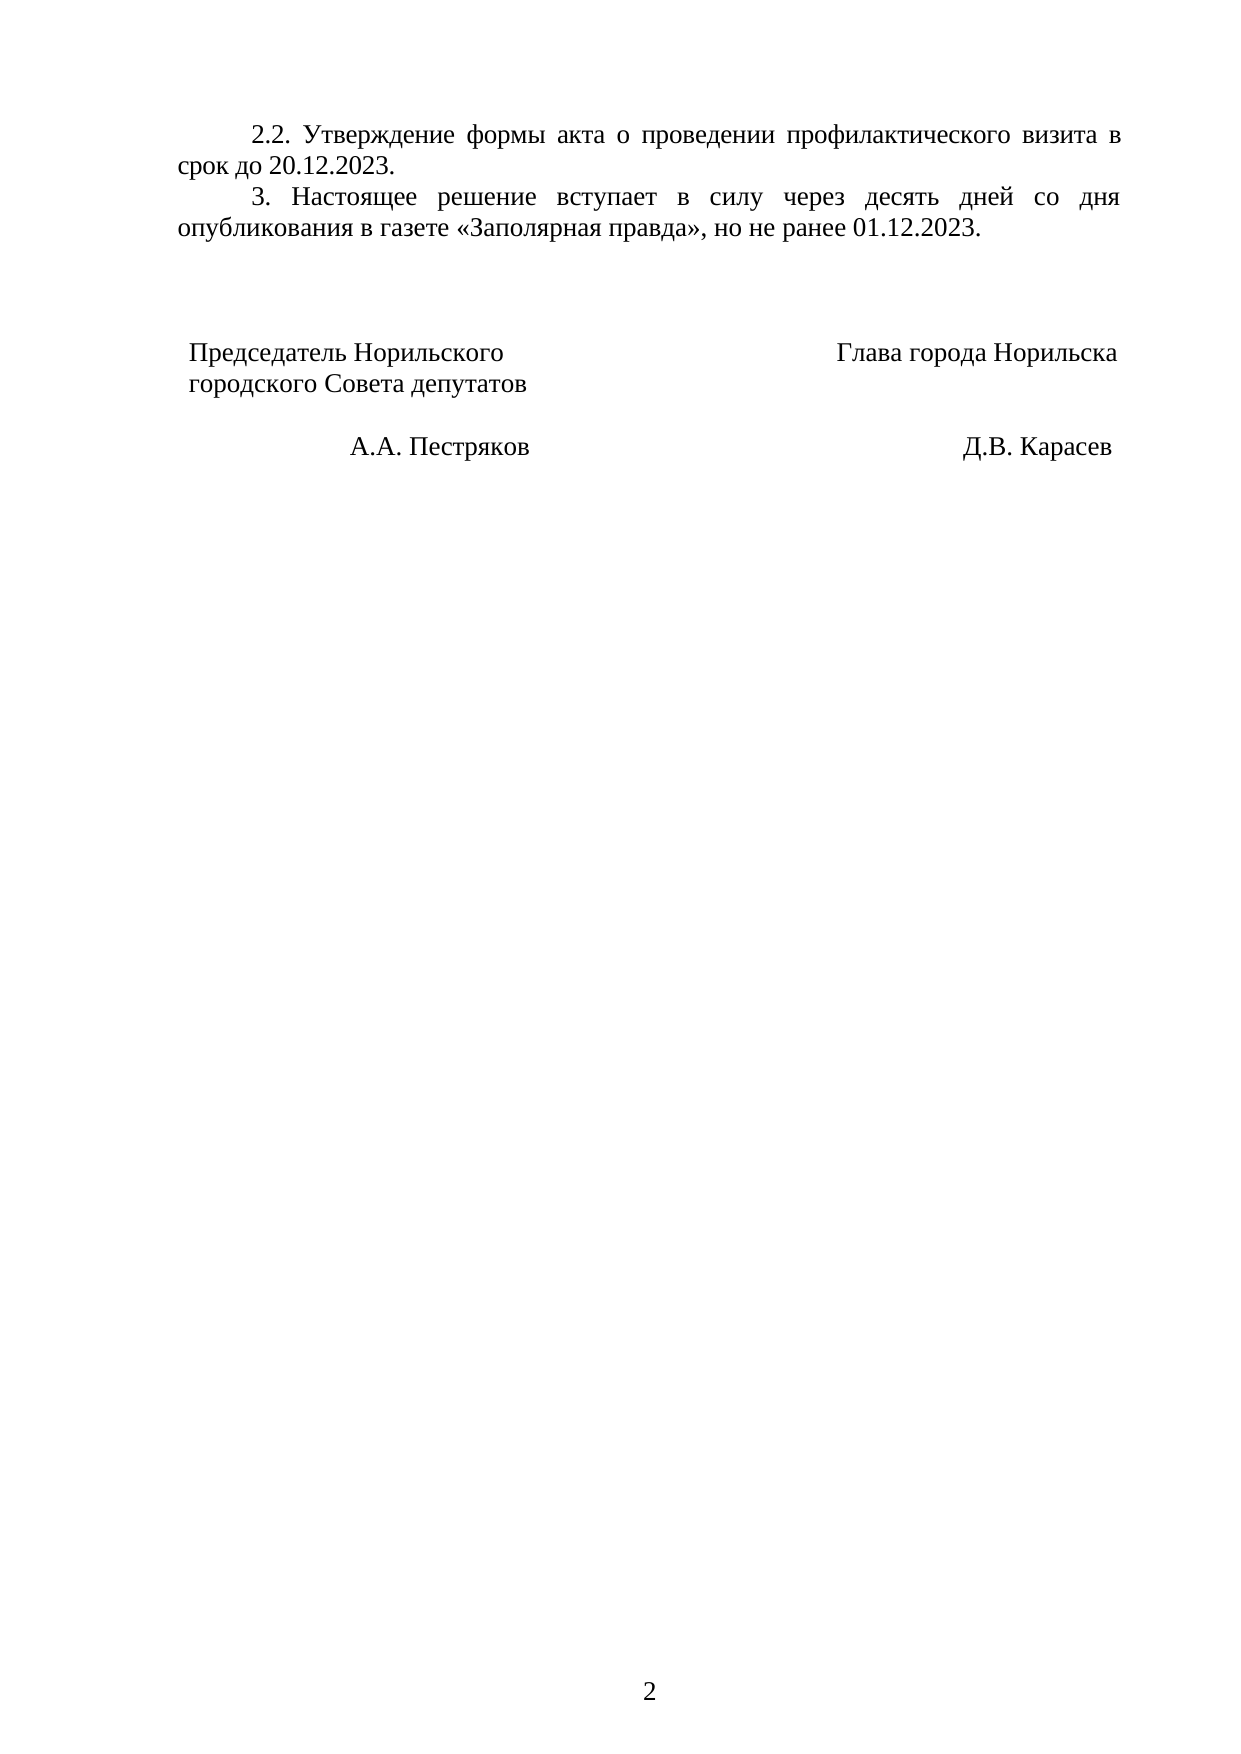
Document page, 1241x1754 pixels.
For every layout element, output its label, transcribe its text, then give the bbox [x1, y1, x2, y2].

table_cell Д.В. Карасев [635, 399, 1137, 461]
table_header Глава города Норильска [635, 336, 1137, 398]
text 2.2. Утверждение формы акта о проведении профилактического визита в срок до 20.12.2023. [177, 118, 1122, 180]
table_header Председатель Норильского городского Совета депутатов [177, 336, 635, 398]
table_cell А.А. Пестряков [177, 399, 635, 461]
text 3. Настоящее решение вступает в силу через десять дней со дня опубликования в газете «Заполярная правда», но не ранее 01.12.2023. [177, 180, 1122, 243]
